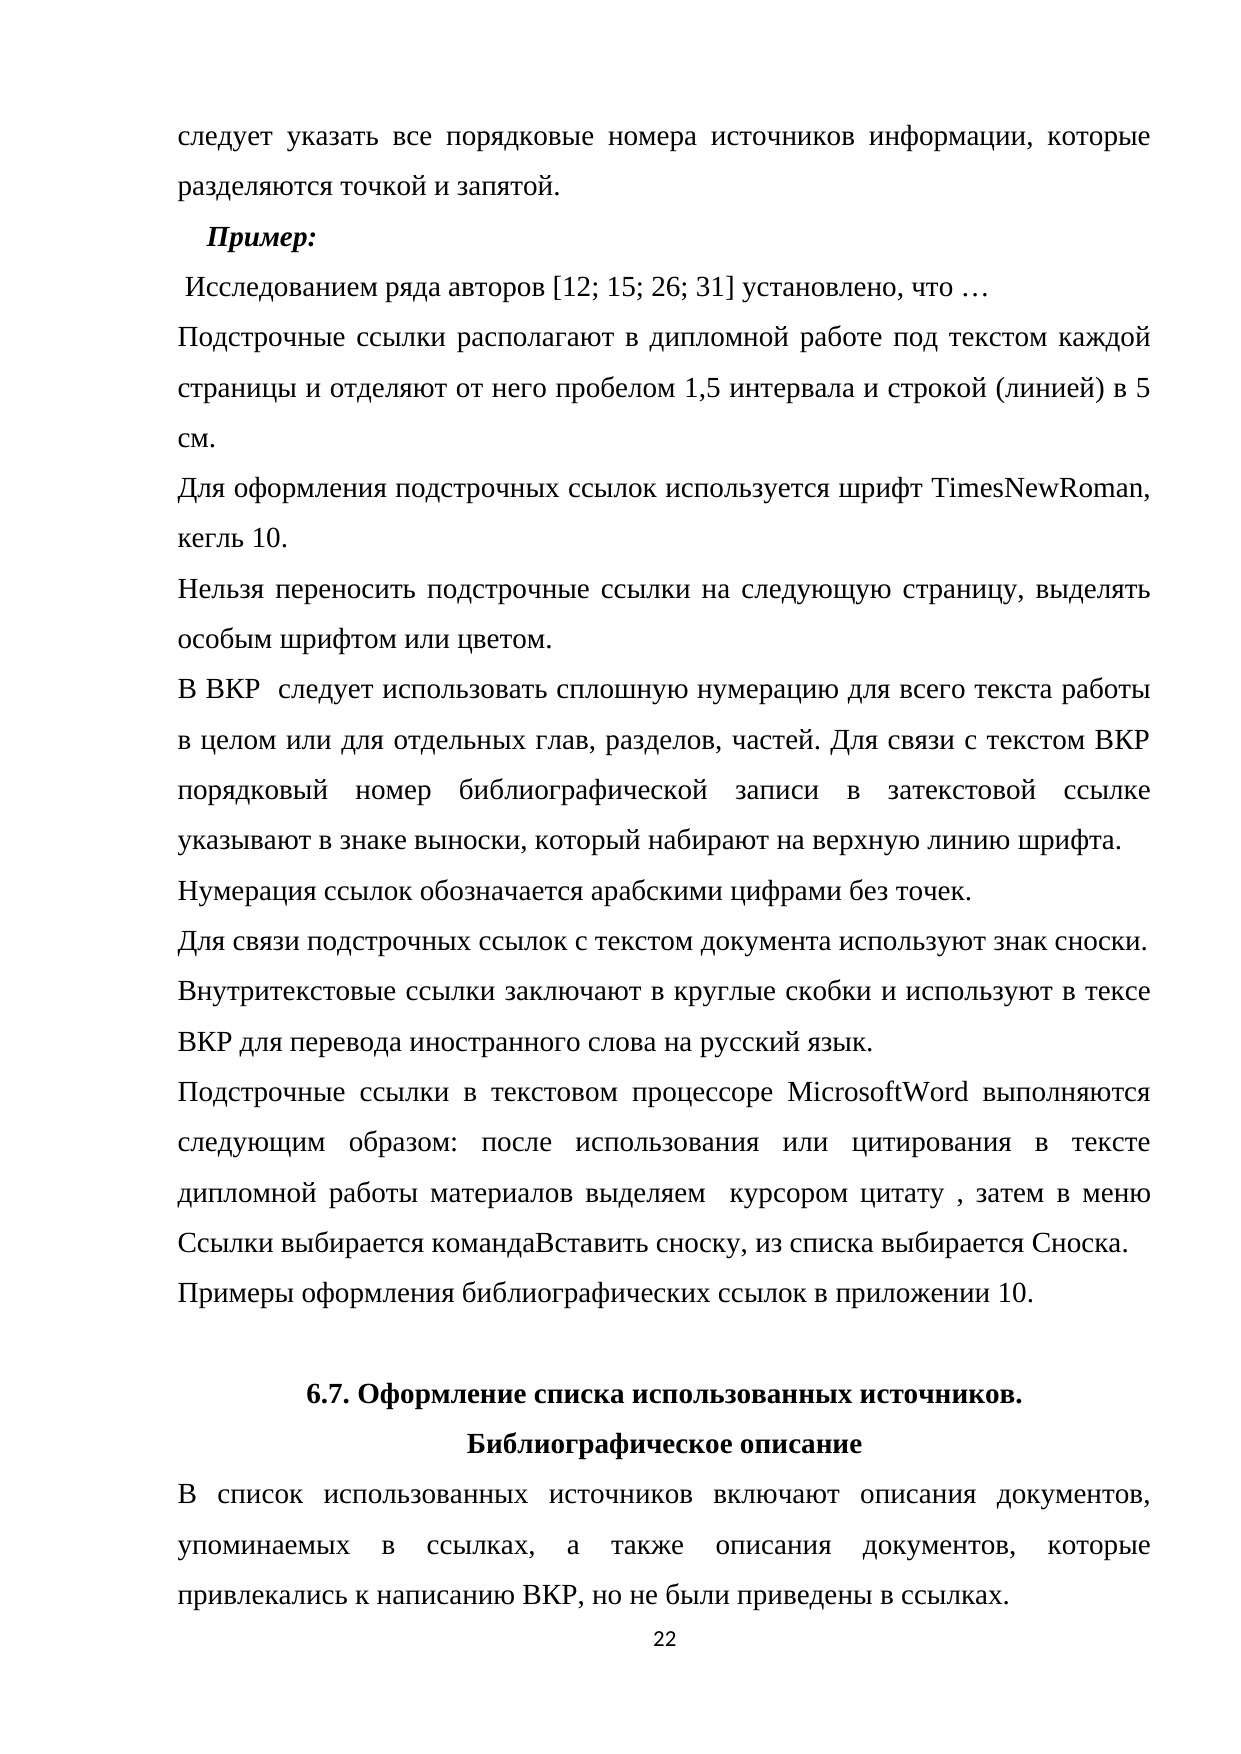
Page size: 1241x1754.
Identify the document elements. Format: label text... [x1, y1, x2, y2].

text Подстрочные ссылки в текстовом процессоре MicrosoftWord выполняются следующим образом: после использования или цитирования в тексте дипломной работы материалов выделяем курсором цитату , затем в меню Ссылки выбирается командаВставить сноску, из списка выбирается Сноска. [177, 1074, 1152, 1258]
text В список использованных источников включают описания документов, упоминаемых в ссылках, а также описания документов, которые привлекались к написанию ВКР, но не были приведены в ссылках. [177, 1477, 1152, 1611]
text Для оформления подстрочных ссылок используется шрифт TimesNewRoman, кегль 10. [177, 470, 1152, 554]
text Внутритекстовые ссылки заключают в круглые скобки и используют в тексе ВКР для перевода иностранного слова на русский язык. [177, 973, 1152, 1057]
text 6.7. Оформление списка использованных источников. Библиографическое описание [177, 1376, 1152, 1460]
text Исследованием ряда авторов [12; 15; 26; 31] установлено, что … [177, 269, 1152, 303]
text Нельзя переносить подстрочные ссылки на следующую страницу, выделять особым шрифтом или цветом. [177, 571, 1152, 655]
text Пример: [177, 219, 1152, 252]
text Нумерация ссылок обозначается арабскими цифрами без точек. [177, 873, 1152, 906]
text В ВКР следует использовать сплошную нумерацию для всего текста работы в целом или для отдельных глав, разделов, частей. Для связи с текстом ВКР порядковый номер библиографической записи в затекстовой ссылке указывают в знаке выноски, который набирают на верхную линию шрифта. [177, 672, 1152, 856]
text Примеры оформления библиографических ссылок в приложении 10. [177, 1275, 1152, 1309]
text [177, 118, 1152, 202]
text Подстрочные ссылки располагают в дипломной работе под текстом каждой страницы и отделяют от него пробелом 1,5 интервала и строкой (линией) в 5 см. [177, 319, 1152, 453]
text Для связи подстрочных ссылок с текстом документа используют знак сноски. [177, 923, 1152, 957]
